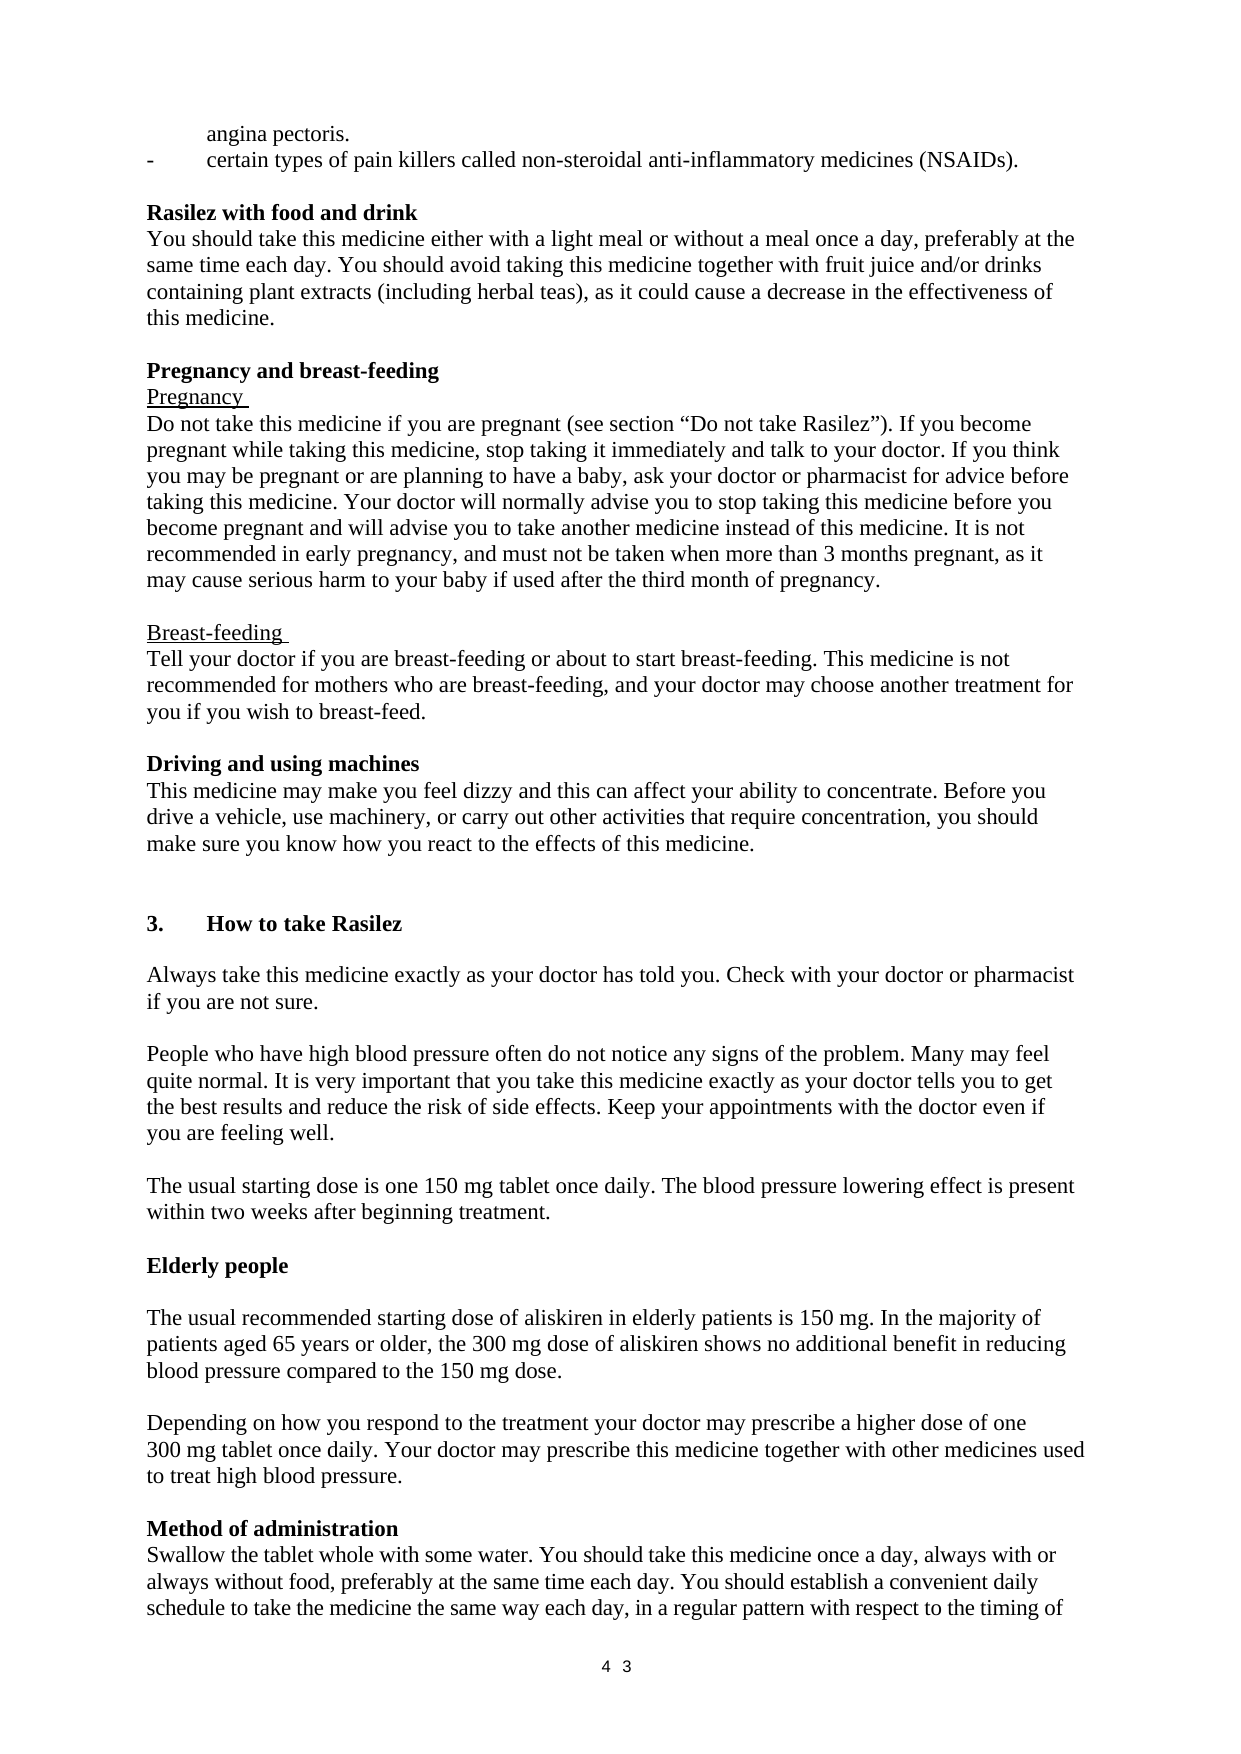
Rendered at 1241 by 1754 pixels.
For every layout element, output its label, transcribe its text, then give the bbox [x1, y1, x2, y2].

text Always take this medicine exactly as your doctor has told you. Check with your doctor or pharmacist if you are not sure. [146, 962, 1079, 1014]
text Method of administration [146, 1516, 1109, 1542]
text Do not take this medicine if you are pregnant (see section “Do not take Rasilez”). If you become pregnant while taking this medicine, stop taking it immediately and talk to your doctor. If you think you may be pregnant or are planning to have a baby, ask your doctor or pharmacist for advice before taking this medicine. Your doctor will normally advise you to stop taking this medicine before you become pregnant and will advise you to take another medicine instead of this medicine. It is not recommended in early pregnancy, and must not be taken when more than 3 months pregnant, as it may cause serious harm to your baby if used after the third month of pregnancy. [146, 410, 1086, 593]
text Driving and using machines [146, 751, 1109, 777]
text 300 mg tablet once daily. Your doctor may prescribe this medicine together with other medicines used [146, 1436, 1109, 1462]
text The usual recommended starting dose of aliskiren in elderly patients is 150 mg. In the majority of patients aged 65 years or older, the 300 mg dose of aliskiren shows no additional benefit in reducing blood pressure compared to the 150 mg dose. [146, 1304, 1071, 1383]
text Pregnancy [146, 384, 1109, 410]
text angina pectoris. [206, 120, 1109, 146]
text Depending on how you respond to the treatment your doctor may prescribe a higher dose of one [146, 1410, 1109, 1436]
text Pregnancy and breast-feeding [146, 358, 1109, 384]
text Tell your doctor if you are breast-feeding or about to start breast-feeding. This medicine is not recommended for mothers who are breast-feeding, and your doctor may choose another treatment for you if you wish to breast-feed. [146, 646, 1079, 724]
text Elderly people [146, 1253, 1109, 1279]
text - certain types of pain killers called non-steroidal anti-inflammatory medicines (NSAIDs). [146, 146, 1109, 173]
text This medicine may make you feel dizzy and this can affect your ability to concentrate. Before you drive a vehicle, use machinery, or carry out other activities that require concentration, you should make sure you know how you react to the effects of this medicine. [146, 777, 1049, 856]
text Rasilez with food and drink [146, 200, 1109, 226]
text Swallow the tablet whole with some water. You should take this medicine once a day, always with or always without food, preferably at the same time each day. You should establish a convenient daily schedule to take the medicine the same way each day, in a regular pattern with respect to the timing of [146, 1542, 1079, 1621]
text to treat high blood pressure. [146, 1462, 1109, 1488]
text The usual starting dose is one 150 mg tablet once daily. The blood pressure lowering effect is present within two weeks after beginning treatment. [146, 1172, 1079, 1225]
text You should take this medicine either with a light meal or without a meal once a day, preferably at the same time each day. You should avoid taking this medicine together with fruit juice and/or drinks containing plant extracts (including herbal teas), as it could cause a decrease in the effectiveness of this medicine. [146, 226, 1079, 331]
text Breast-feeding [146, 619, 1109, 646]
text 3. How to take Rasilez [146, 910, 1109, 936]
text People who have high blood pressure often do not notice any signs of the problem. Many may feel quite normal. It is very important that you take this medicine exactly as your doctor tells you to get the best results and reduce the risk of side effects. Keep your appointments with the doctor even if you are feeling well. [146, 1041, 1086, 1146]
text 4 3 [124, 1658, 1109, 1677]
